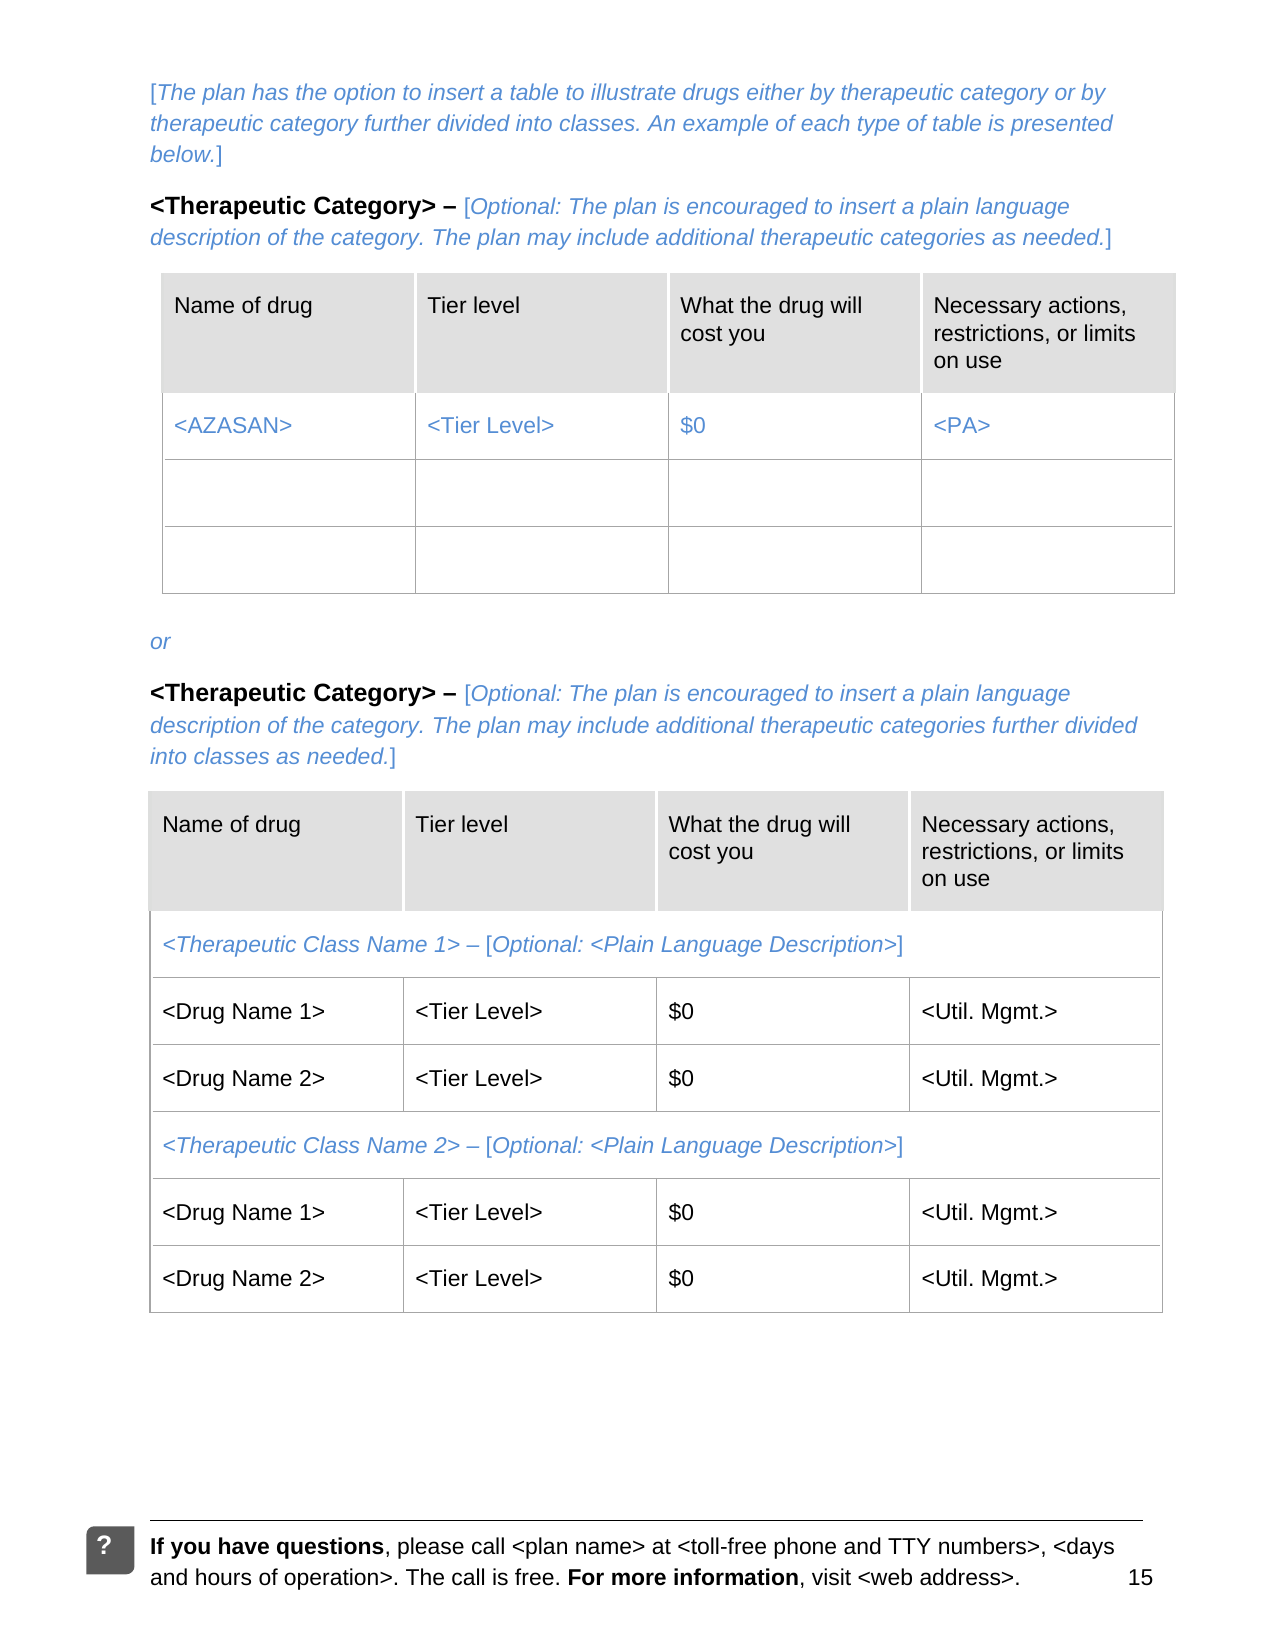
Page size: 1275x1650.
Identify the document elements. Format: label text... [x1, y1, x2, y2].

text <Therapeutic Category> – [Optional: The plan is encouraged to insert a plain language description of the category. The plan may include additional therapeutic categories as needed.] [150, 189, 1143, 252]
table_cell [922, 459, 1174, 526]
table_cell <Util. Mgmt.> [910, 977, 1162, 1044]
table_cell <Util. Mgmt.> [910, 1245, 1162, 1312]
table_cell <Therapeutic Class Name 2> – [Optional: <Plain Language Description>] [151, 1111, 1162, 1178]
table_cell $0 [657, 1179, 909, 1245]
table_cell <PA> [922, 393, 1174, 459]
table_cell [416, 527, 668, 592]
table_cell $0 [657, 978, 909, 1044]
table_cell <Tier Level> [404, 1246, 656, 1312]
table_cell <Drug Name 1> [151, 1178, 403, 1245]
table_header Tier level [405, 791, 655, 911]
table_cell <Util. Mgmt.> [910, 1178, 1162, 1245]
table_cell [163, 526, 415, 592]
text [The plan has the option to insert a table to illustrate drugs either by therapeutic category or by therapeutic category further divided into classes. An example of each type of table is presented below.] [150, 75, 1143, 169]
table_cell <Tier Level> [404, 1179, 656, 1245]
table_header Name of drug [164, 273, 414, 393]
table_header Name of drug [152, 791, 402, 911]
table_cell [669, 527, 921, 592]
table_cell <Util. Mgmt.> [910, 1044, 1162, 1111]
text <Therapeutic Category> – [Optional: The plan is encouraged to insert a plain language description of the category. The plan may include additional therapeutic categories further divided into classes as needed.] [150, 677, 1143, 771]
table_cell [416, 460, 668, 526]
table_header Necessary actions, restrictions, or limits on use [923, 273, 1173, 393]
table_cell <Tier Level> [416, 393, 668, 459]
table_cell <Drug Name 1> [151, 977, 403, 1044]
table_header Tier level [417, 273, 667, 393]
table_header What the drug will cost you [658, 791, 908, 911]
table_cell <Drug Name 2> [151, 1044, 403, 1111]
text or [150, 625, 1143, 656]
table_cell [669, 460, 921, 526]
table_cell <Tier Level> [404, 1045, 656, 1111]
table_cell <AZASAN> [163, 393, 415, 459]
table_cell <Tier Level> [404, 978, 656, 1044]
table_header Necessary actions, restrictions, or limits on use [911, 791, 1161, 911]
table_cell <Therapeutic Class Name 1> – [Optional: <Plain Language Description>] [151, 911, 1162, 977]
table_cell $0 [657, 1045, 909, 1111]
table_cell [163, 459, 415, 526]
table_header What the drug will cost you [670, 273, 920, 393]
table_cell $0 [657, 1246, 909, 1312]
table_cell <Drug Name 2> [151, 1245, 403, 1312]
table_cell [922, 526, 1174, 592]
table_cell $0 [669, 393, 921, 459]
